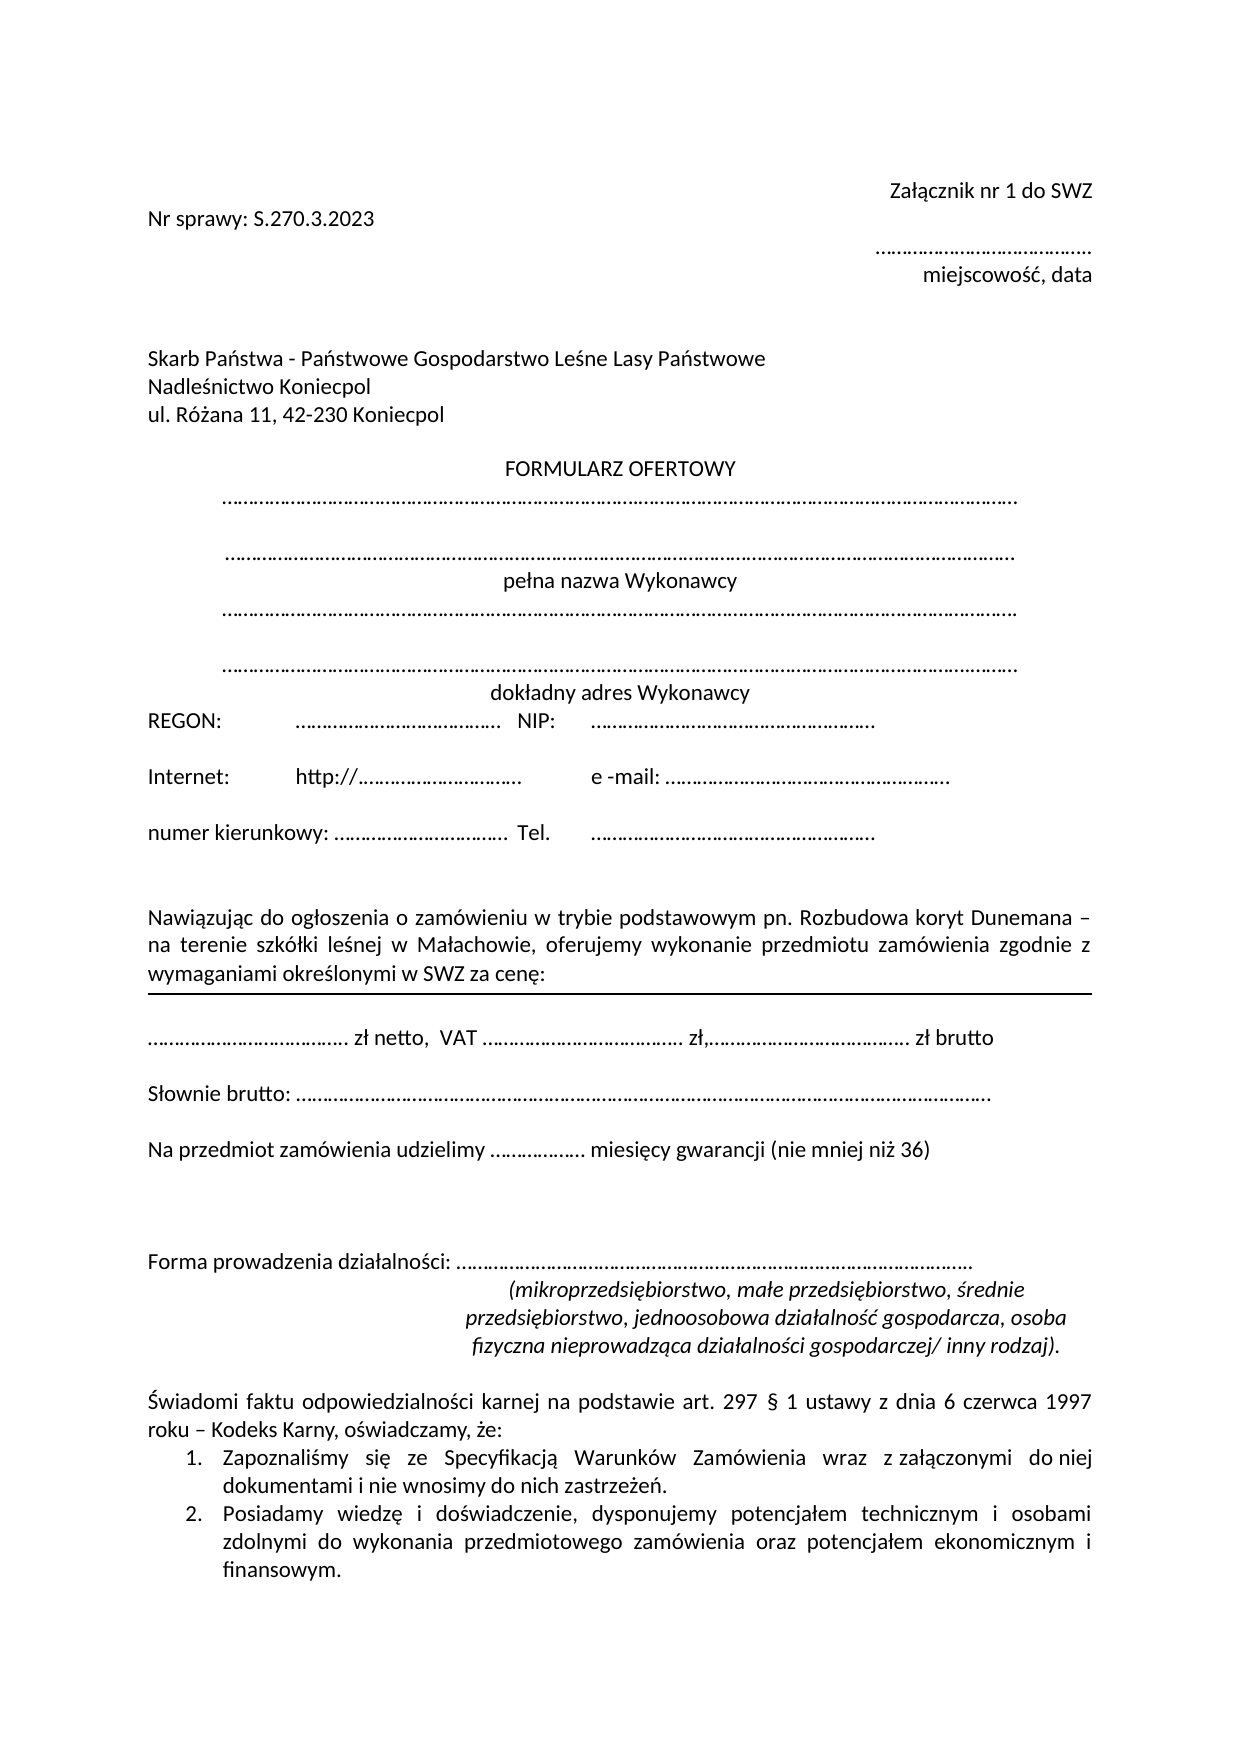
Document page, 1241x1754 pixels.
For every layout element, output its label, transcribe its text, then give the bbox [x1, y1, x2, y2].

subtitle Załącznik nr 1 do SWZ [148, 176, 1092, 204]
list Zapoznaliśmy się ze Specyfikacją Warunków Zamówienia wraz z załączonymi do niej dokumentami i nie wnosimy do nich zastrzeżeń. [185, 1443, 1092, 1499]
text dokładny adres Wykonawcy [148, 678, 1092, 706]
text (mikroprzedsiębiorstwo, małe przedsiębiorstwo, średnie przedsiębiorstwo, jednoosobowa działalność gospodarcza, osoba fizyczna nieprowadząca działalności gospodarczej/ inny rodzaj). [443, 1275, 1092, 1359]
text …………………………………………………………………………………………………………………………………… [148, 538, 1092, 566]
text REGON: ………………………………… NIP: ……………………………………………… [148, 706, 1092, 734]
text Słownie brutto: …………………………………………………………………………………………………………………… [148, 1079, 1092, 1107]
text Forma prowadzenia działalności: …………………………………………………………………………………….. [148, 1247, 1092, 1275]
text ul. Różana 11, 42-230 Koniecpol [148, 400, 1092, 428]
text miejscowość, data [148, 260, 1092, 288]
text pełna nazwa Wykonawcy [148, 566, 1092, 594]
list Posiadamy wiedzę i doświadczenie, dysponujemy potencjałem technicznym i osobami zdolnymi do wykonania przedmiotowego zamówienia oraz potencjałem ekonomicznym i finansowym. [185, 1499, 1092, 1583]
text Nr sprawy: S.270.3.2023 [148, 204, 1092, 232]
text Internet: http://.………………………… e -mail: ……………………………………………… [148, 762, 1092, 791]
text Nadleśnictwo Koniecpol [148, 372, 1092, 400]
text FORMULARZ OFERTOWY [148, 454, 1092, 482]
text ……………………………….. zł netto, VAT ……………………………….. zł,……………………………….. zł brutto [148, 1023, 1092, 1051]
text Skarb Państwa - Państwowe Gospodarstwo Leśne Lasy Państwowe [148, 344, 1092, 372]
text …………………………………………………………………….……………………………………………………………… [148, 482, 1092, 510]
text Świadomi faktu odpowiedzialności karnej na podstawie art. 297 § 1 ustawy z dnia 6 czerwca 1997 roku – Kodeks Karny, oświadczamy, że: [148, 1387, 1092, 1443]
text Nawiązując do ogłoszenia o zamówieniu w trybie podstawowym pn. Rozbudowa koryt Dunemana – na terenie szkółki leśnej w Małachowie, oferujemy wykonanie przedmiotu zamówienia zgodnie z wymaganiami określonymi w SWZ za cenę: [148, 903, 1092, 993]
text ……………………………………………………………………………………………………………………………………. [148, 594, 1092, 622]
text …………………………………………………………………………………………………………………………….……… [148, 650, 1092, 678]
text numer kierunkowy: …………………………… Tel. ……………………………………………… [148, 818, 1092, 847]
list Na przedmiot zamówienia udzielimy ……………… miesięcy gwarancji (nie mniej niż 36) [148, 1135, 1092, 1163]
text ………………………………….. [148, 232, 1092, 260]
